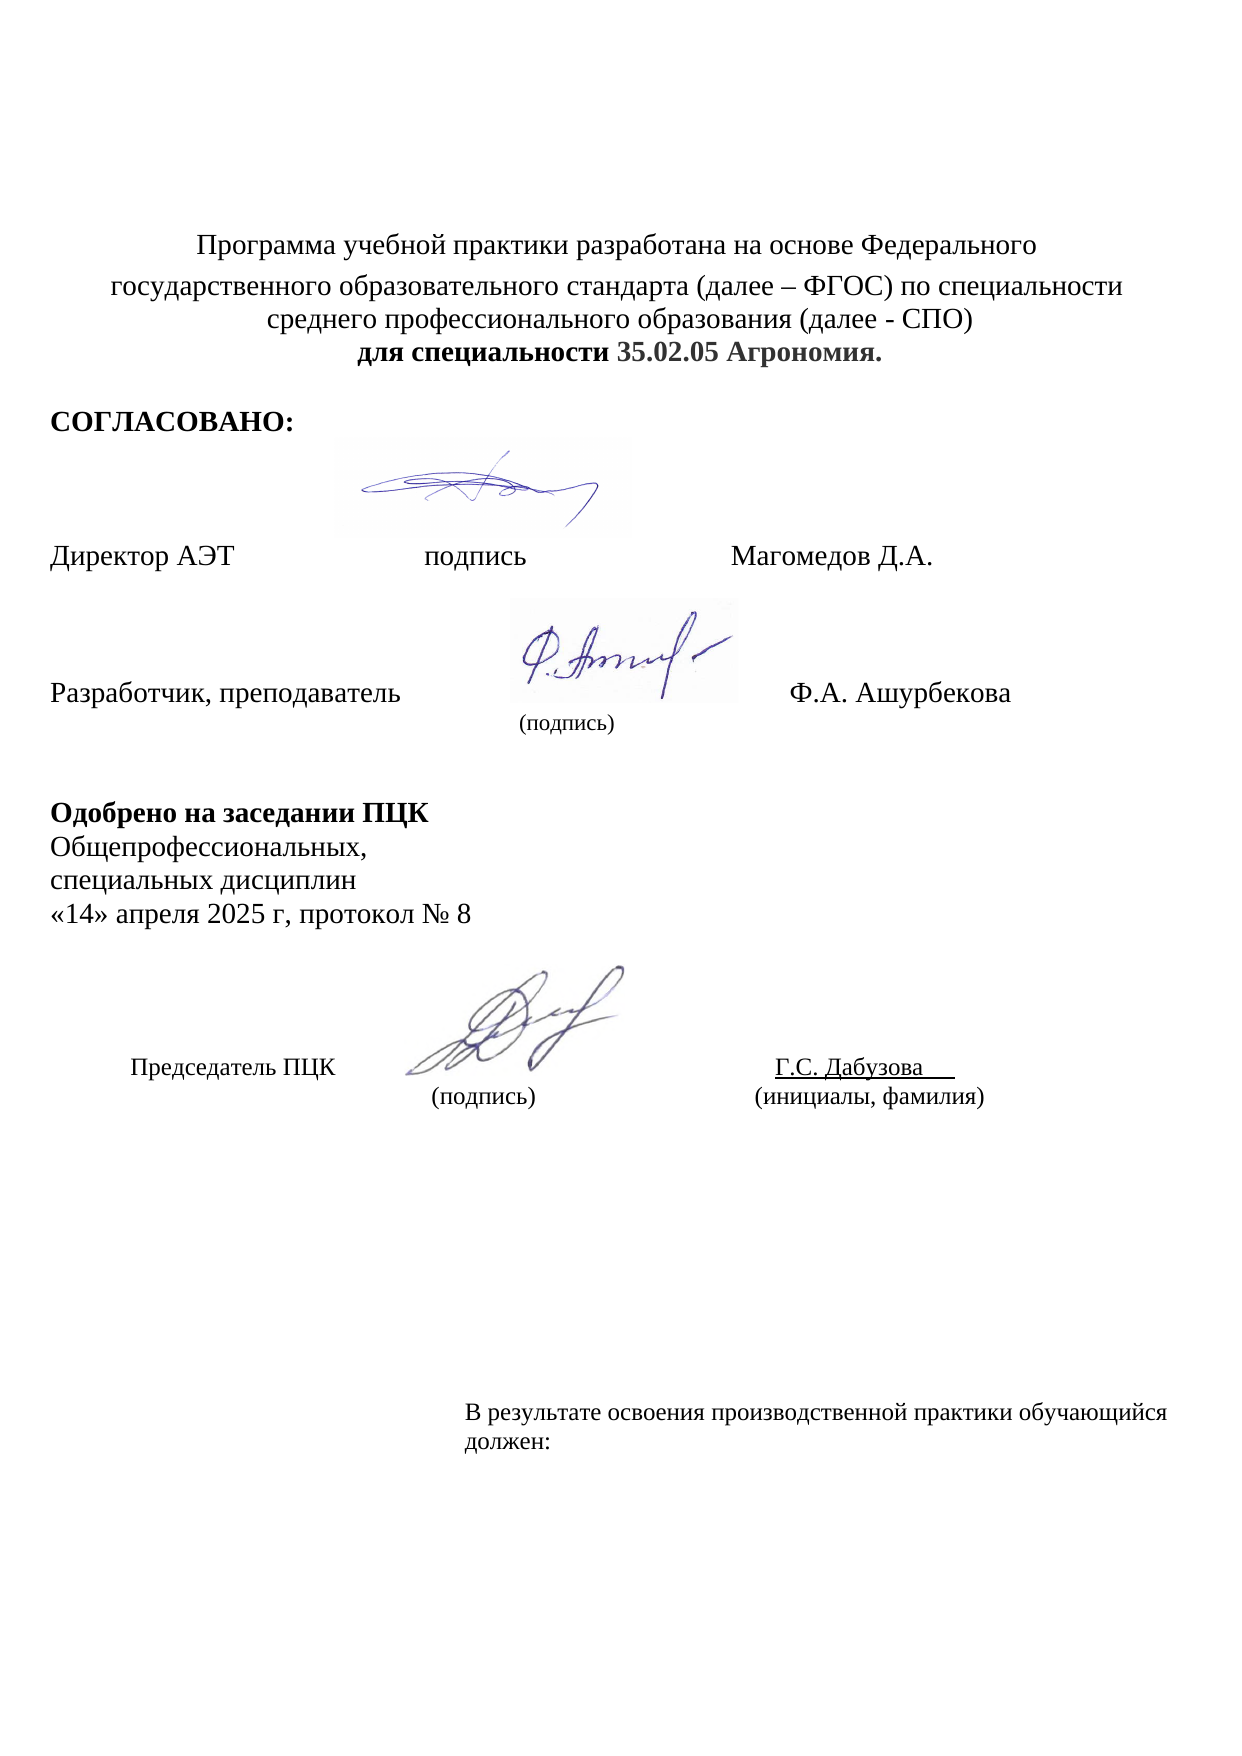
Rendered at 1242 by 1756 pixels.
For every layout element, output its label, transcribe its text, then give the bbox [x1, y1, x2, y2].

text В результате освоения производственной практики обучающийся должен: [464, 1397, 1183, 1455]
text Директор АЭТ подпись Магомедов Д.А. [50, 538, 1183, 572]
text Разработчик, преподаватель Ф.А. Ашурбекова [50, 598, 1183, 709]
text Одобрено на заседании ПЦК [50, 795, 1183, 829]
text (подпись) [50, 709, 1183, 735]
text (подпись) (инициалы, фамилия) [50, 1081, 1183, 1110]
text СОГЛАСОВАНО: [50, 404, 1183, 438]
text Программа учебной практики разработана на основе Федерального [50, 227, 1183, 261]
text для специальности 35.02.05 Агрономия. [56, 335, 1183, 368]
text Председатель ПЦК Г.С. Дабузова [50, 965, 1183, 1081]
text Общепрофессиональных, специальных дисциплин [50, 829, 1183, 896]
text государственного образовательного стандарта (далее – ФГОС) по специальности [50, 268, 1183, 302]
text «14» апреля 2025 г, протокол № 8 [50, 896, 1183, 929]
text среднего профессионального образования (далее - СПО) [56, 302, 1183, 335]
